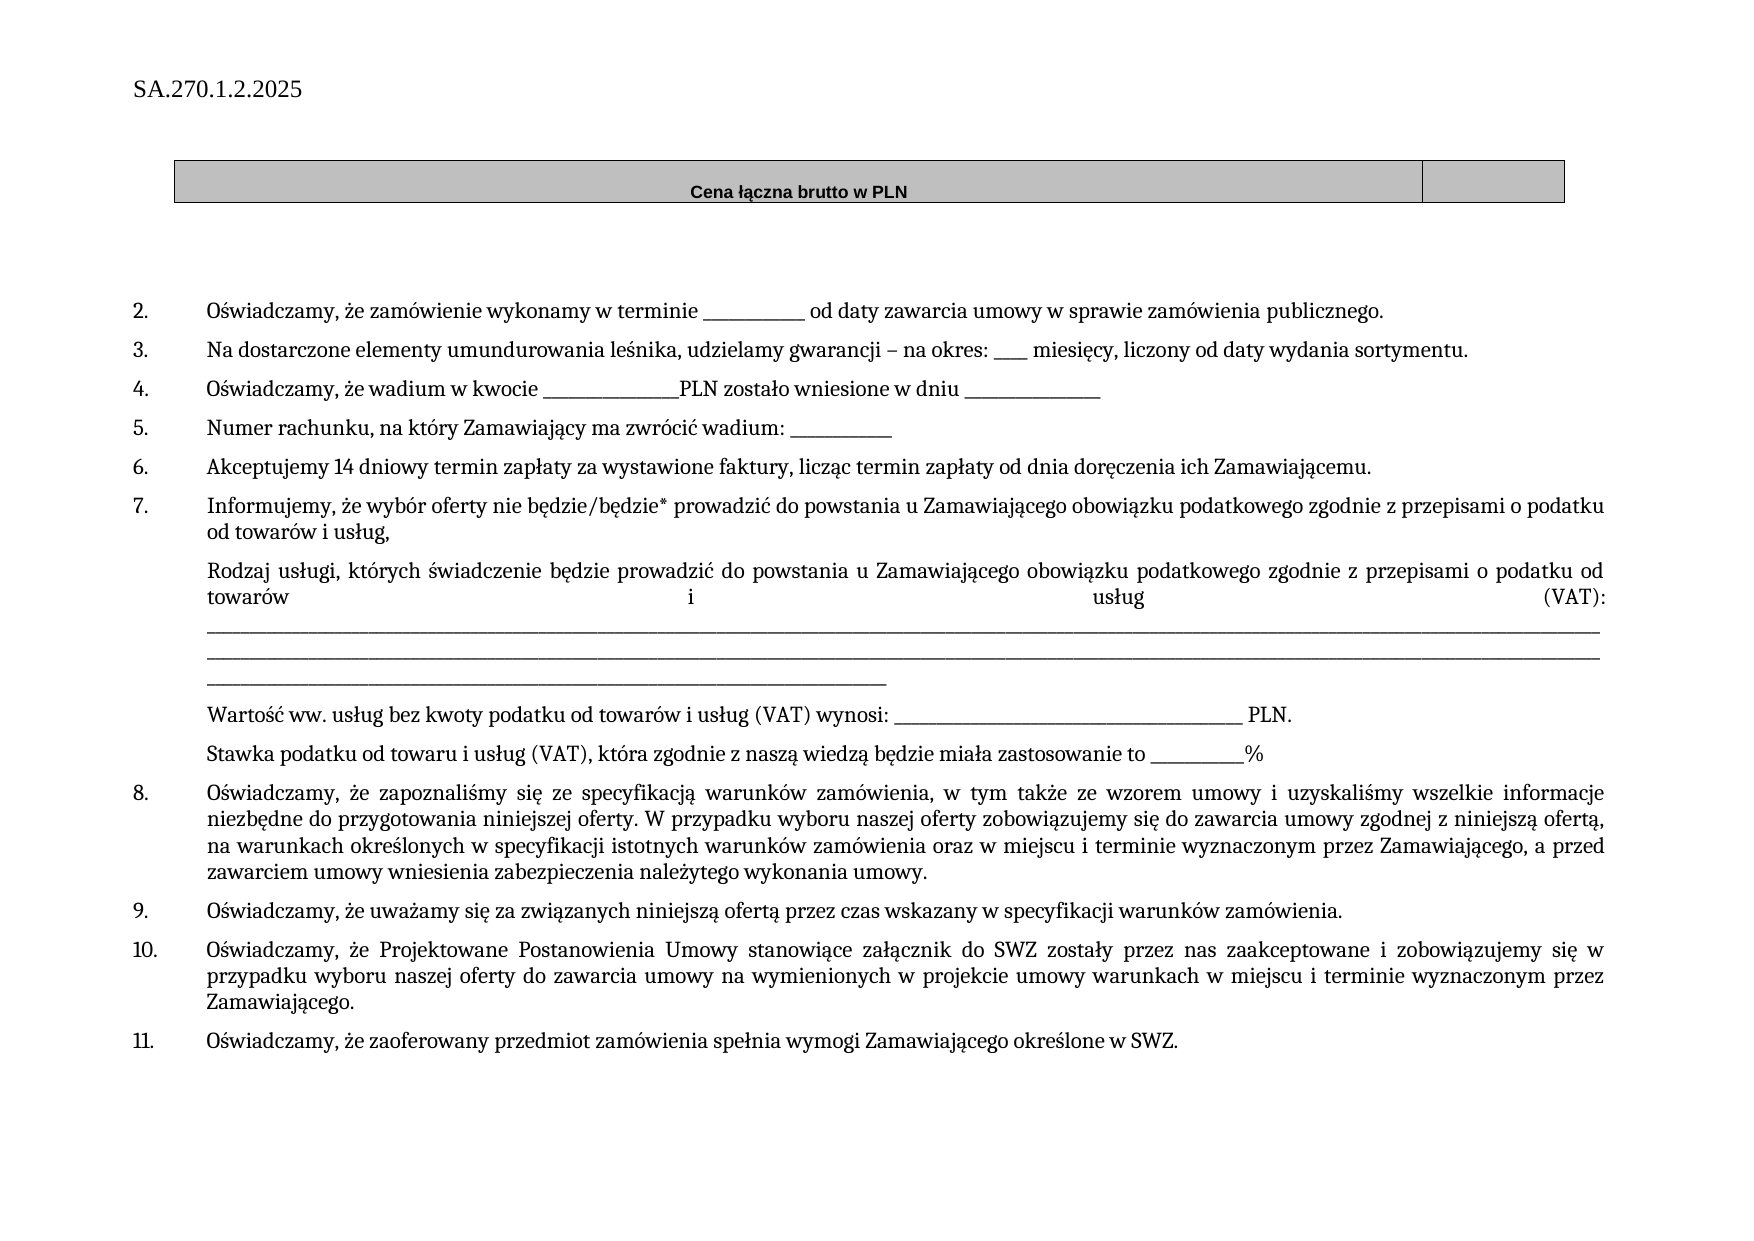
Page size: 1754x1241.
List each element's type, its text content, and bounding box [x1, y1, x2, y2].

text 6. Akceptujemy 14 dniowy termin zapłaty za wystawione faktury, licząc termin zapłaty od dnia doręczenia ich Zamawiającemu. [133, 454, 1606, 480]
text Wartość ww. usług bez kwoty podatku od towarów i usług (VAT) wynosi: _________________________________________ PLN. [207, 702, 1606, 728]
text Stawka podatku od towaru i usług (VAT), która zgodnie z naszą wiedzą będzie miała zastosowanie to ___________% [207, 741, 1606, 767]
text 8. Oświadczamy, że zapoznaliśmy się ze specyfikacją warunków zamówienia, w tym także ze wzorem umowy i uzyskaliśmy wszelkie informacje niezbędne do przygotowania niniejszej oferty. W przypadku wyboru naszej oferty zobowiązujemy się do zawarcia umowy zgodnej z niniejszą ofertą, na warunkach określonych w specyfikacji istotnych warunków zamówienia oraz w miejscu i terminie wyznaczonym przez Zamawiającego, a przed zawarciem umowy wniesienia zabezpieczenia należytego wykonania umowy. [133, 780, 1606, 885]
table_cell [1423, 161, 1564, 202]
text 2. Oświadczamy, że zamówienie wykonamy w terminie ____________ od daty zawarcia umowy w sprawie zamówienia publicznego. [133, 298, 1606, 324]
text 5. Numer rachunku, na który Zamawiający ma zwrócić wadium: ____________ [133, 415, 1606, 441]
text 4. Oświadczamy, że wadium w kwocie ________________PLN zostało wniesione w dniu ________________ [133, 376, 1606, 402]
text 3. Na dostarczone elementy umundurowania leśnika, udzielamy gwarancji – na okres: ____ miesięcy, liczony od daty wydania sortymentu. [133, 337, 1606, 363]
text Rodzaj usługi, których świadczenie będzie prowadzić do powstania u Zamawiającego obowiązku podatkowego zgodnie z przepisami o podatku od towarów i usług (VAT): ________________________________________________________________________________________________________________________________________________________________________________________________________________________________________________________________________________________________________________________________________________________________________________________________________________________ [207, 558, 1606, 689]
text 9. Oświadczamy, że uważamy się za związanych niniejszą ofertą przez czas wskazany w specyfikacji warunków zamówienia. [133, 898, 1606, 924]
text 7. Informujemy, że wybór oferty nie będzie/będzie* prowadzić do powstania u Zamawiającego obowiązku podatkowego zgodnie z przepisami o podatku od towarów i usług, [133, 492, 1606, 545]
text 11. Oświadczamy, że zaoferowany przedmiot zamówienia spełnia wymogi Zamawiającego określone w SWZ. [133, 1028, 1606, 1054]
table_cell Cena łączna brutto w PLN [175, 161, 1422, 202]
text 10. Oświadczamy, że Projektowane Postanowienia Umowy stanowiące załącznik do SWZ zostały przez nas zaakceptowane i zobowiązujemy się w przypadku wyboru naszej oferty do zawarcia umowy na wymienionych w projekcie umowy warunkach w miejscu i terminie wyznaczonym przez Zamawiającego. [133, 936, 1606, 1016]
